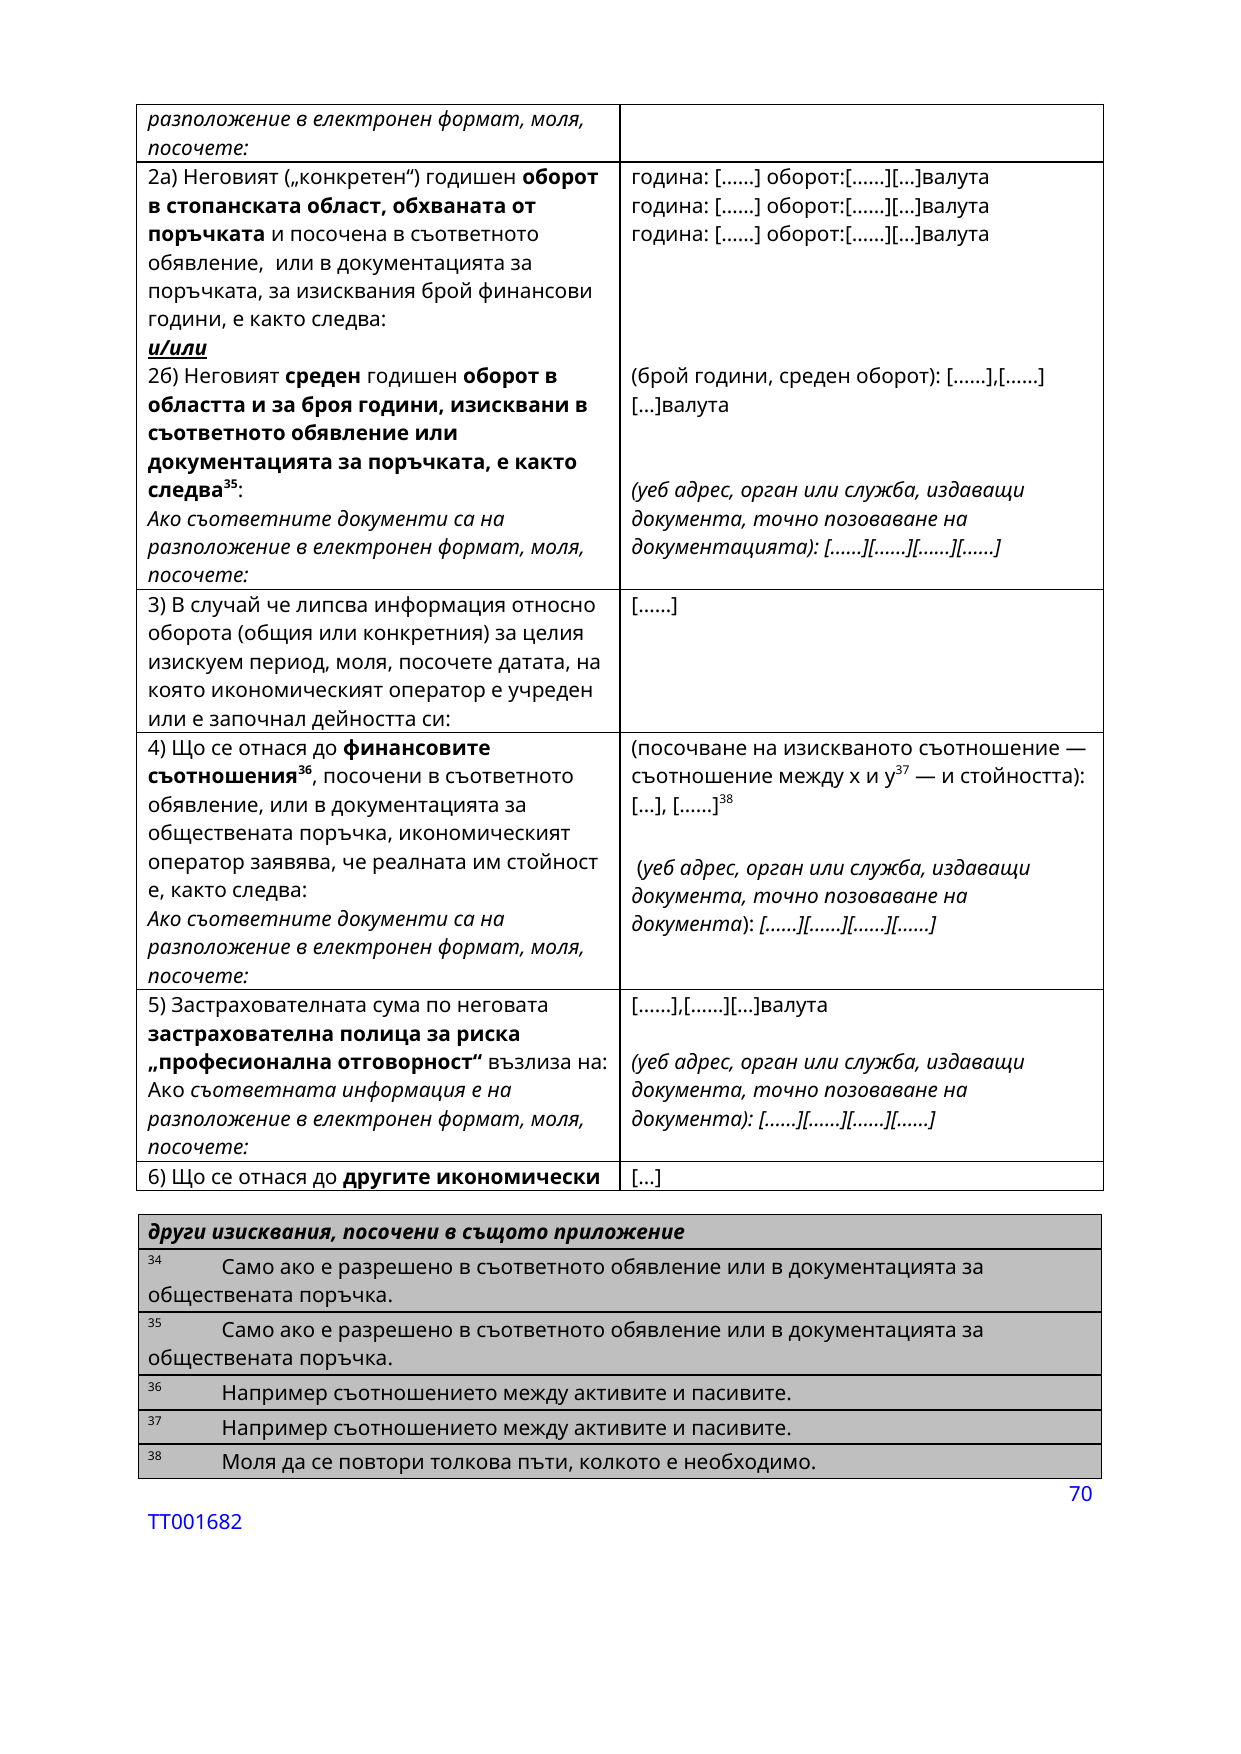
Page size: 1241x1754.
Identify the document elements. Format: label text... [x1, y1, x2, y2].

table_cell [……] [621, 590, 1103, 732]
table_cell 3) В случай че липсва информация относно оборота (общия или конкретния) за целия изискуем период, моля, посочете датата, на която икономическият оператор е учреден или е започнал дейността си: [137, 590, 619, 732]
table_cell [621, 105, 1103, 161]
table_cell [……],[……][…]валута (уеб адрес, орган или служба, издаващи документа, точно позоваване на документа): [……][……][……][……] [621, 990, 1103, 1161]
table_cell (посочване на изискваното съотношение — съотношение между х и у — и стойността): […], [……] (уеб адрес, орган или служба, издаващи документа, точно позоваване на документа): [……][……][……][……] [621, 733, 1103, 989]
table_cell 4) Що се отнася до финансовите съотношения, посочени в съответното обявление, или в документацията за обществената поръчка, икономическият оператор заявява, че реалната им стойност е, както следва: Ако съответните документи са на разположение в електронен формат, моля, посочете: [137, 733, 619, 989]
table_cell 2а) Неговият („конкретен“) годишен оборот в стопанската област, обхваната от поръчката и посочена в съответното обявление, или в документацията за поръчката, за изисквания брой финансови години, е както следва: и/или 2б) Неговият среден годишен оборот в областта и за броя години, изисквани в съответното обявление или документацията за поръчката, е както следва: Ако съответните документи са на разположение в електронен формат, моля, посочете: [137, 163, 619, 589]
table_cell […] (уеб адрес, орган или служба, издаващи документа, точно позоваване на документацията): [……][……][……][……] [621, 1162, 1103, 1190]
table_cell 5) Застрахователната сума по неговата застрахователна полица за риска „професионална отговорност“ възлиза на: Ако съответната информация е на разположение в електронен формат, моля, посочете: [137, 990, 619, 1161]
table_cell година: [……] оборот:[……][…]валута година: [……] оборот:[……][…]валута година: [……] оборот:[……][…]валута (брой години, среден оборот): [……],[……][…]валута (уеб адрес, орган или служба, издаващи документа, точно позоваване на документацията): [……][……][……][……] [621, 163, 1103, 589]
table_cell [137, 105, 619, 161]
